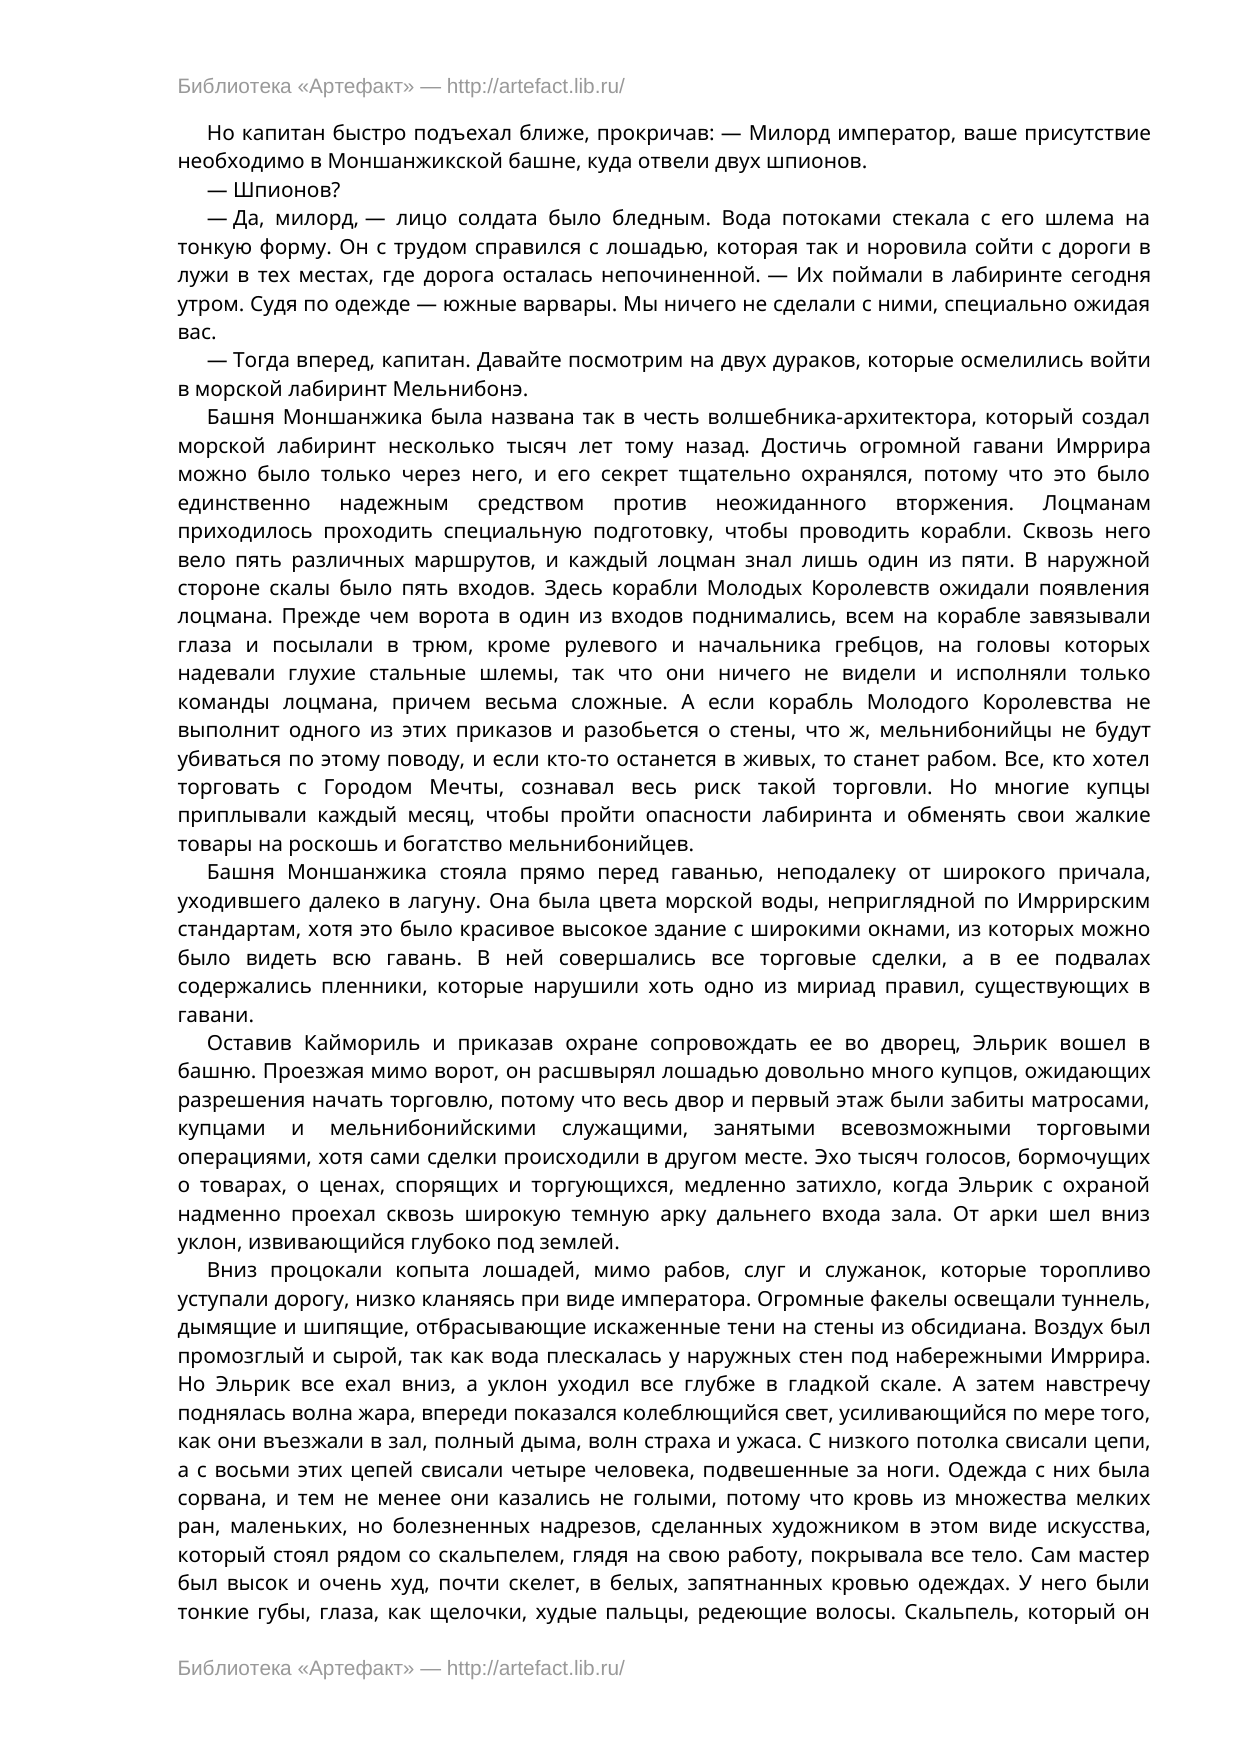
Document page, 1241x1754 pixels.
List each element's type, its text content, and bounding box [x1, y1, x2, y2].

text Башня Моншанжика стояла прямо перед гаванью, неподалеку от широкого причала, уходившего далеко в лагуну. Она была цвета морской воды, неприглядной по Имррирским стандартам, хотя это было красивое высокое здание с широкими окнами, из которых можно было видеть всю гавань. В ней совершались все торговые сделки, а в ее подвалах содержались пленники, которые нарушили хоть одно из мириад правил, существующих в гавани. [177, 857, 1152, 1028]
text — Шпионов? [177, 175, 1152, 203]
text — Тогда вперед, капитан. Давайте посмотрим на двух дураков, которые осмелились войти в морской лабиринт Мельнибонэ. [177, 346, 1152, 402]
text Но капитан быстро подъехал ближе, прокричав: — Милорд император, ваше присутствие необходимо в Моншанжикской башне, куда отвели двух шпионов. [177, 118, 1152, 175]
text Башня Моншанжика была названа так в честь волшебника-архитектора, который создал морской лабиринт несколько тысяч лет тому назад. Достичь огромной гавани Имррира можно было только через него, и его секрет тщательно охранялся, потому что это было единственно надежным средством против неожиданного вторжения. Лоцманам приходилось проходить специальную подготовку, чтобы проводить корабли. Сквозь него вело пять различных маршрутов, и каждый лоцман знал лишь один из пяти. В наружной стороне скалы было пять входов. Здесь корабли Молодых Королевств ожидали появления лоцмана. Прежде чем ворота в один из входов поднимались, всем на корабле завязывали глаза и посылали в трюм, кроме рулевого и начальника гребцов, на головы которых надевали глухие стальные шлемы, так что они ничего не видели и исполняли только команды лоцмана, причем весьма сложные. А если корабль Молодого Королевства не выполнит одного из этих приказов и разобьется о стены, что ж, мельнибонийцы не будут убиваться по этому поводу, и если кто-то останется в живых, то станет рабом. Все, кто хотел торговать с Городом Мечты, сознавал весь риск такой торговли. Но многие купцы приплывали каждый месяц, чтобы пройти опасности лабиринта и обменять свои жалкие товары на роскошь и богатство мельнибонийцев. [177, 402, 1152, 857]
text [177, 1256, 1152, 1625]
text Оставив Каймориль и приказав охране сопровождать ее во дворец, Эльрик вошел в башню. Проезжая мимо ворот, он расшвырял лошадью довольно много купцов, ожидающих разрешения начать торговлю, потому что весь двор и первый этаж были забиты матросами, купцами и мельнибонийскими служащими, занятыми всевозможными торговыми операциями, хотя сами сделки происходили в другом месте. Эхо тысяч голосов, бормочущих о товарах, о ценах, спорящих и торгующихся, медленно затихло, когда Эльрик с охраной надменно проехал сквозь широкую темную арку дальнего входа зала. От арки шел вниз уклон, извивающийся глубоко под землей. [177, 1028, 1152, 1256]
text — Да, милорд, — лицо солдата было бледным. Вода потоками стекала с его шлема на тонкую форму. Он с трудом справился с лошадью, которая так и норовила сойти с дороги в лужи в тех местах, где дорога осталась непочиненной. — Их поймали в лабиринте сегодня утром. Судя по одежде — южные варвары. Мы ничего не сделали с ними, специально ожидая вас. [177, 203, 1152, 346]
